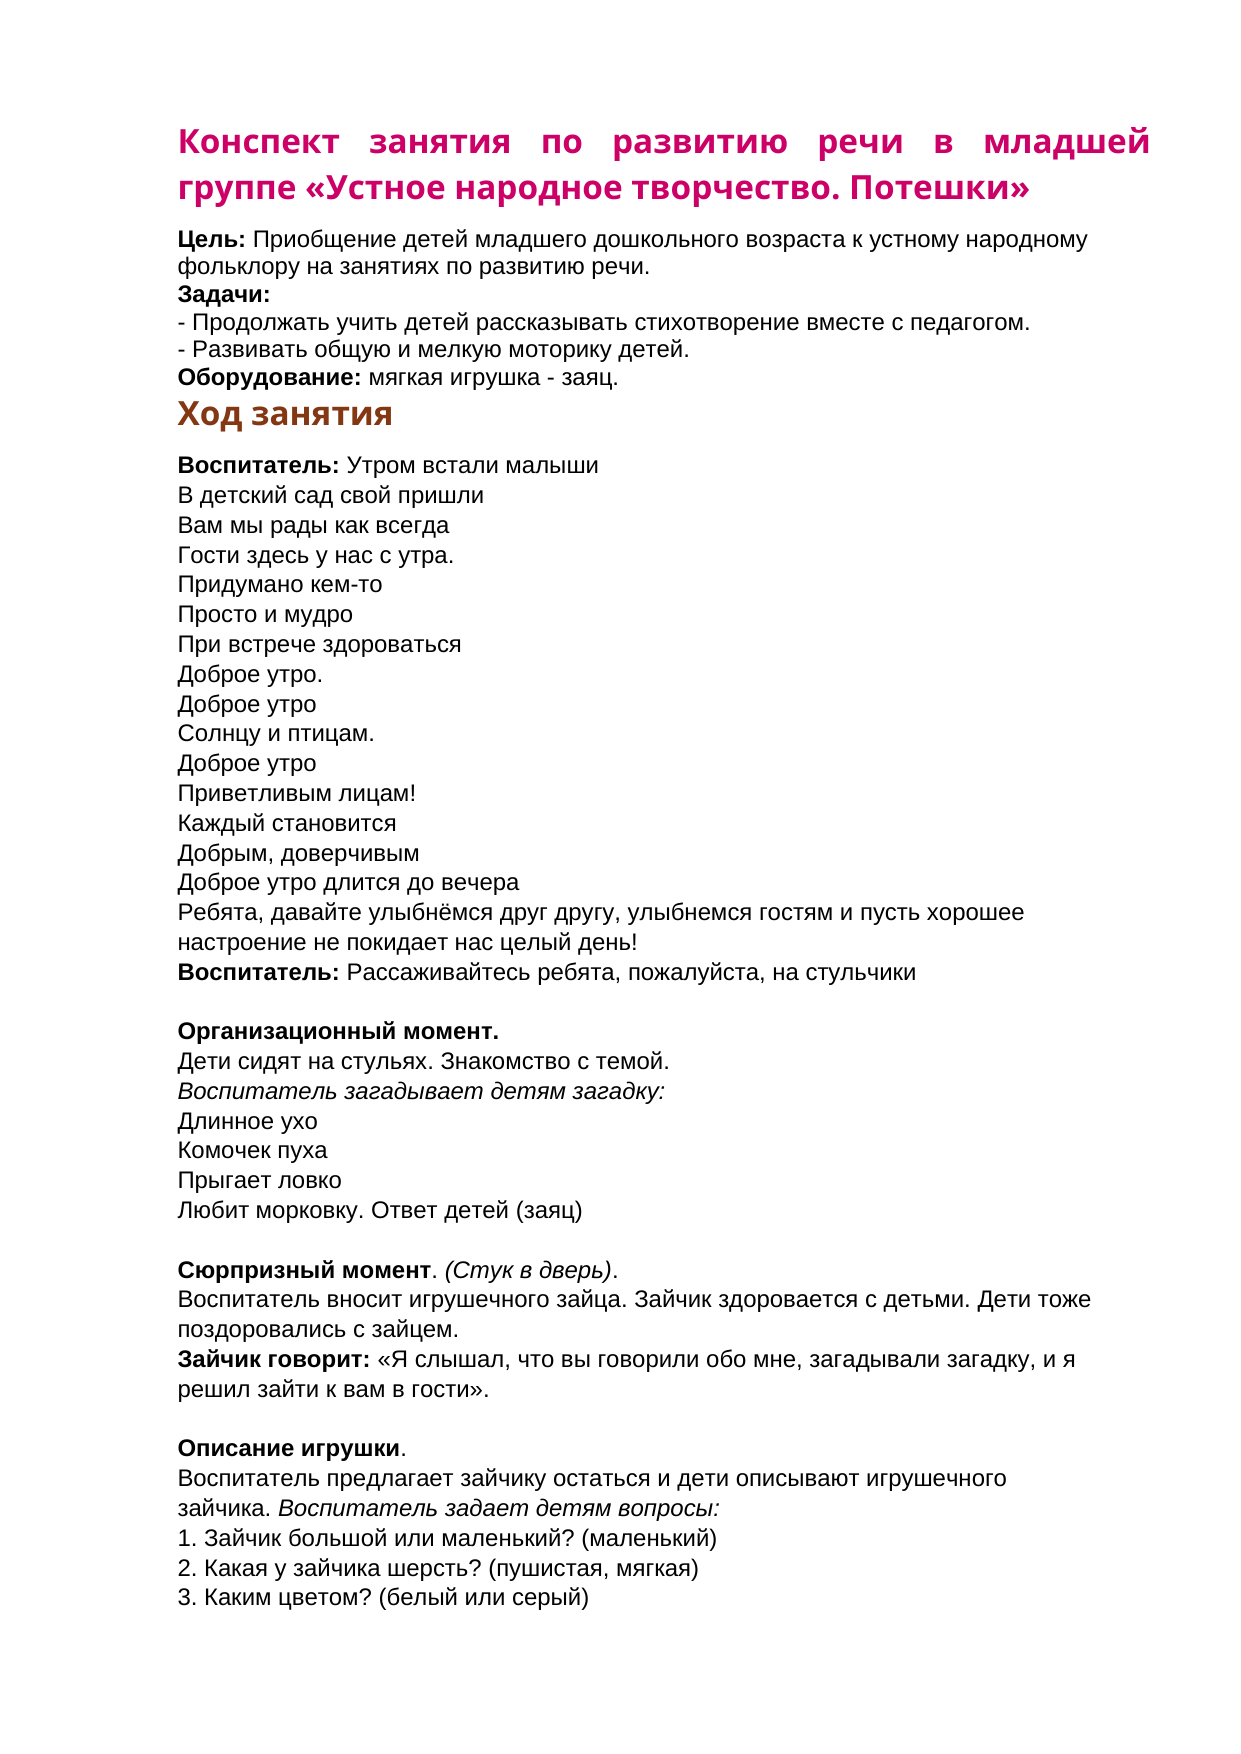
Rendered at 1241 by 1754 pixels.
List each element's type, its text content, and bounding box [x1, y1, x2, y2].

text Цель: Приобщение детей младшего дошкольного возраста к устному народному фольклору на занятиях по развитию речи. Задачи: - Продолжать учить детей рассказывать стихотворение вместе с педагогом. - Развивать общую и мелкую моторику детей. Оборудование: мягкая игрушка - заяц. [177, 224, 1152, 390]
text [177, 451, 1152, 1611]
text Конспект занятия по развитию речи в младшей группе «Устное народное творчество. Потешки» [177, 118, 1152, 209]
text Ход занятия [177, 390, 1152, 436]
